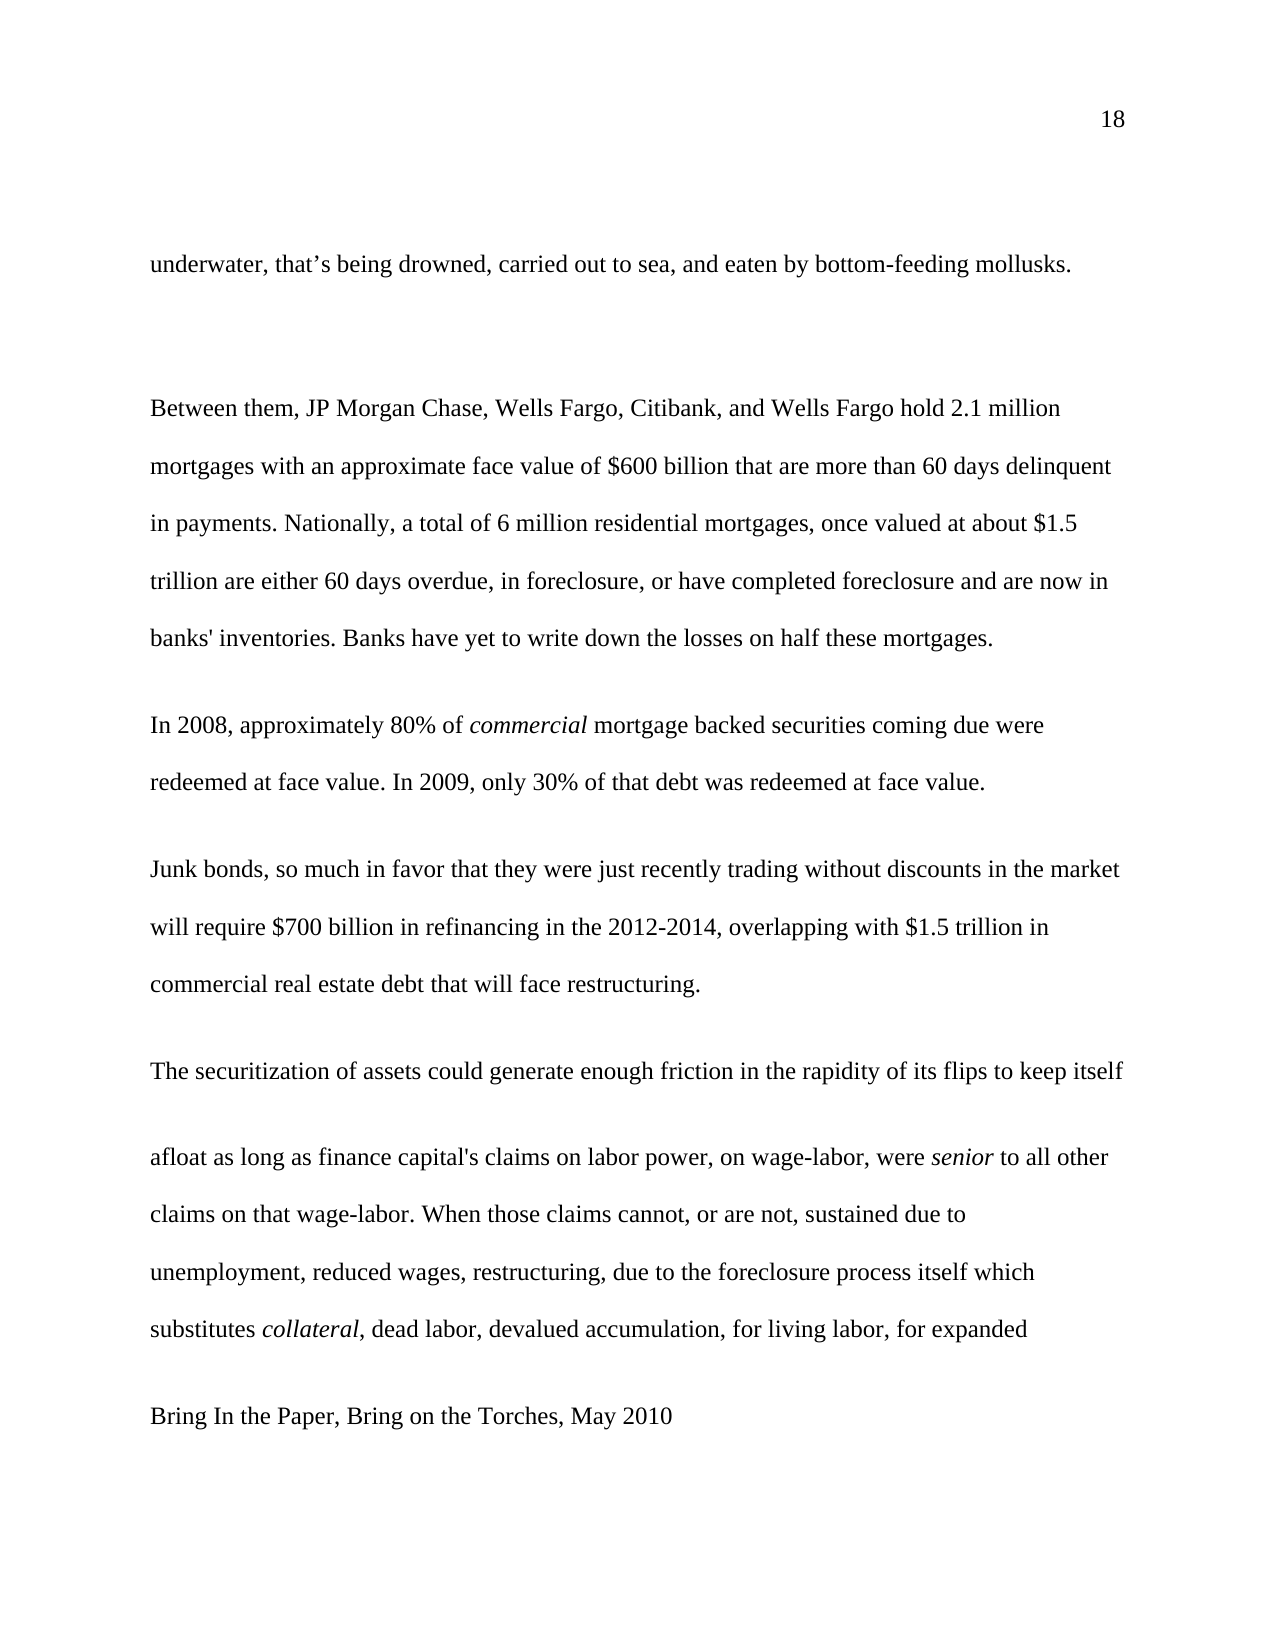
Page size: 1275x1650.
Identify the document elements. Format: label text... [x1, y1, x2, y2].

text Between them, JP Morgan Chase, Wells Fargo, Citibank, and Wells Fargo hold 2.1 million mortgages with an approximate face value of $600 billion that are more than 60 days delinquent in payments. Nationally, a total of 6 million residential mortgages, once valued at about $1.5 trillion are either 60 days overdue, in foreclosure, or have completed foreclosure and are now in banks' inventories. Banks have yet to write down the losses on half these mortgages. [150, 393, 1125, 652]
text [150, 220, 1125, 277]
text Junk bonds, so much in favor that they were just recently trading without discounts in the market will require $700 billion in refinancing in the 2012-2014, overlapping with $1.5 trillion in commercial real estate debt that will face restructuring. [150, 854, 1125, 998]
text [150, 1056, 1125, 1372]
text In 2008, approximately 80% of commercial mortgage backed securities coming due were redeemed at face value. In 2009, only 30% of that debt was redeemed at face value. [150, 710, 1125, 796]
